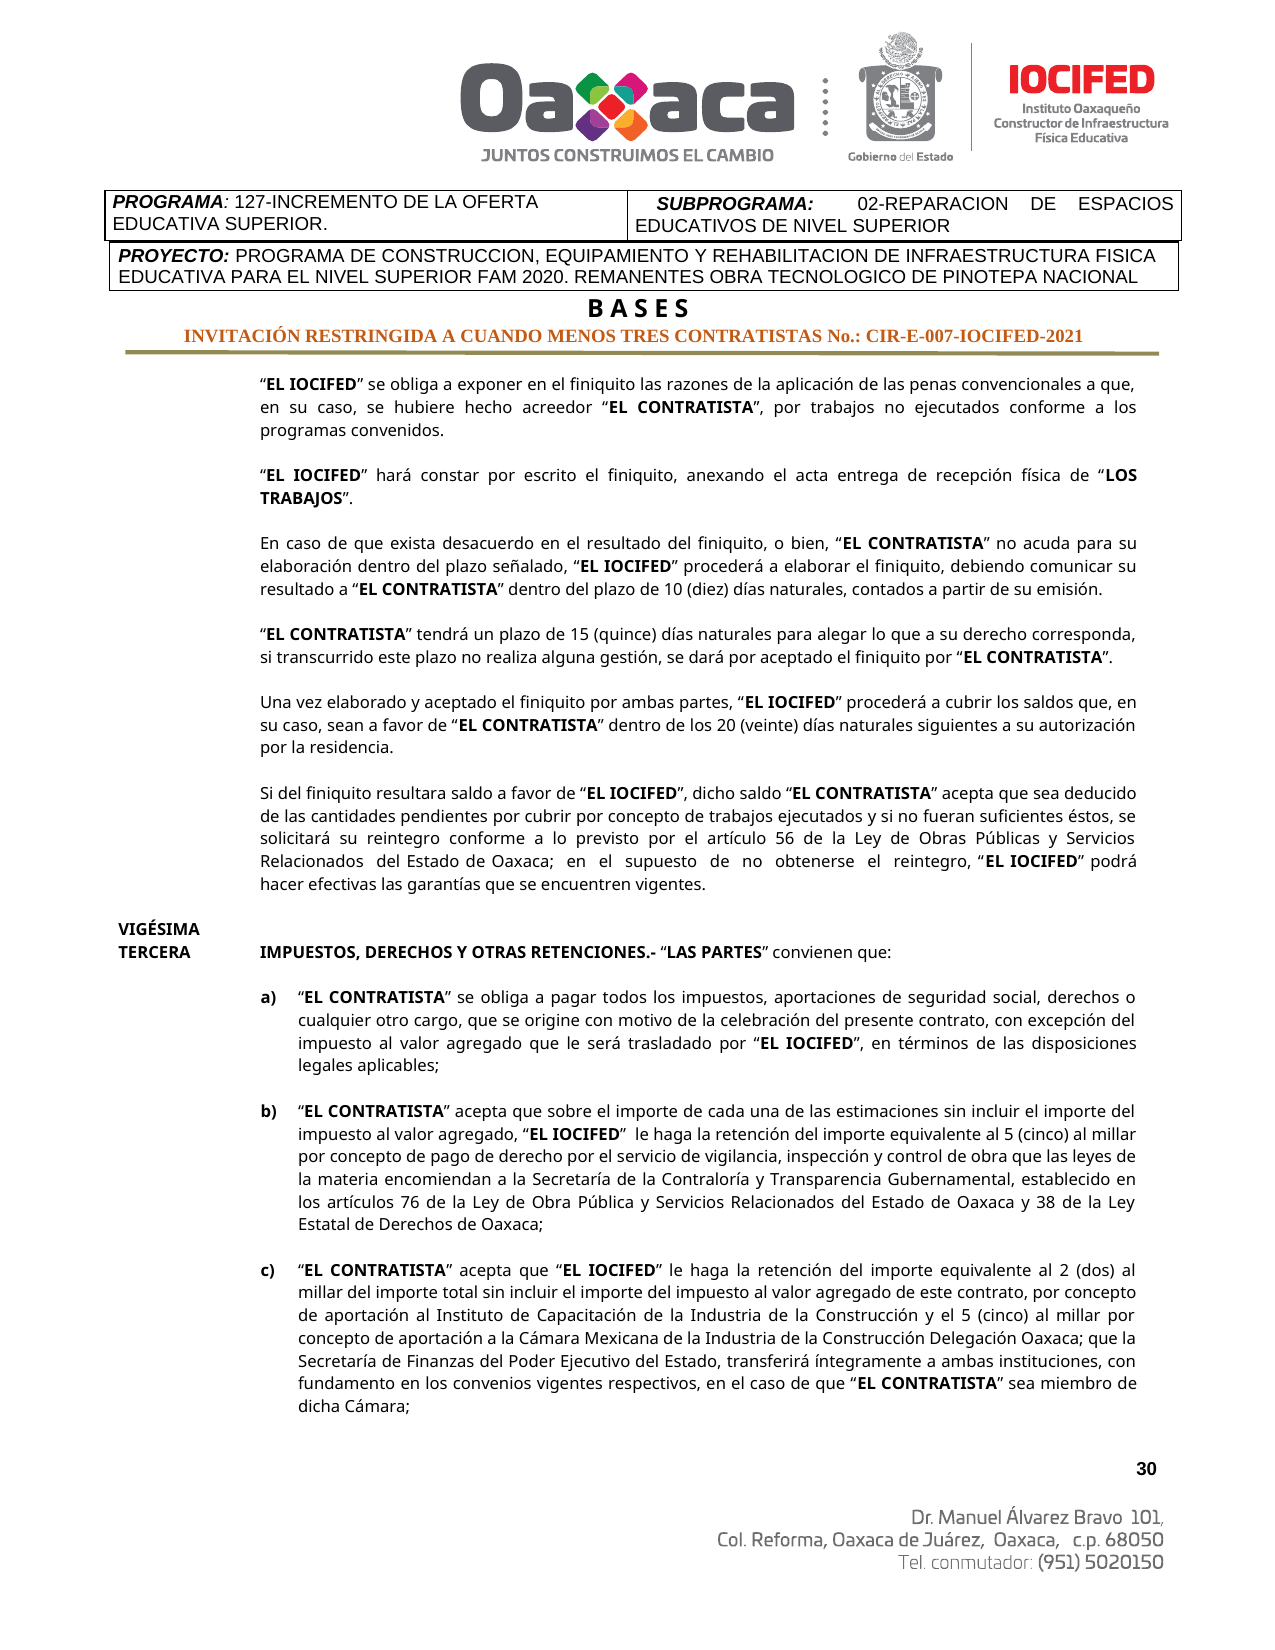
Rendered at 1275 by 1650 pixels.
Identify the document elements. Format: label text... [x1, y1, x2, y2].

list “EL CONTRATISTA” se obliga a pagar todos los impuestos, aportaciones de seguridad social, derechos o cualquier otro cargo, que se origine con motivo de la celebración del presente contrato, con excepción del impuesto al valor agregado que le será trasladado por “EL IOCIFED”, en términos de las disposiciones legales aplicables; [260, 986, 1137, 1077]
text Una vez elaborado y aceptado el finiquito por ambas partes, “EL IOCIFED” procederá a cubrir los saldos que, en su caso, sean a favor de “EL CONTRATISTA” dentro de los 20 (veinte) días naturales siguientes a su autorización por la residencia. [118, 691, 1137, 759]
text “EL IOCIFED” se obliga a exponer en el finiquito las razones de la aplicación de las penas convencionales a que, en su caso, se hubiere hecho acreedor “EL CONTRATISTA”, por trabajos no ejecutados conforme a los programas convenidos. [118, 373, 1137, 441]
text En caso de que exista desacuerdo en el resultado del finiquito, o bien, “EL CONTRATISTA” no acuda para su elaboración dentro del plazo señalado, “EL IOCIFED” procederá a elaborar el finiquito, debiendo comunicar su resultado a “EL CONTRATISTA” dentro del plazo de 10 (diez) días naturales, contados a partir de su emisión. [118, 532, 1137, 600]
list “EL CONTRATISTA” acepta que “EL IOCIFED” le haga la retención del importe equivalente al 2 (dos) al millar del importe total sin incluir el importe del impuesto al valor agregado de este contrato, por concepto de aportación al Instituto de Capacitación de la Industria de la Construcción y el 5 (cinco) al millar por concepto de aportación a la Cámara Mexicana de la Industria de la Construcción Delegación Oaxaca; que la Secretaría de Finanzas del Poder Ejecutivo del Estado, transferirá íntegramente a ambas instituciones, con fundamento en los convenios vigentes respectivos, en el caso de que “EL CONTRATISTA” sea miembro de dicha Cámara; [260, 1258, 1137, 1417]
list “EL CONTRATISTA” acepta que sobre el importe de cada una de las estimaciones sin incluir el importe del impuesto al valor agregado, “EL IOCIFED” le haga la retención del importe equivalente al 5 (cinco) al millar por concepto de pago de derecho por el servicio de vigilancia, inspección y control de obra que las leyes de la materia encomiendan a la Secretaría de la Contraloría y Transparencia Gubernamental, establecido en los artículos 76 de la Ley de Obra Pública y Servicios Relacionados del Estado de Oaxaca y 38 de la Ley Estatal de Derechos de Oaxaca; [260, 1099, 1137, 1236]
text Si del finiquito resultara saldo a favor de “EL IOCIFED”, dicho saldo “EL CONTRATISTA” acepta que sea deducido de las cantidades pendientes por cubrir por concepto de trabajos ejecutados y si no fueran suficientes éstos, se solicitará su reintegro conforme a lo previsto por el artículo 56 de la Ley de Obras Públicas y Servicios Relacionados del Estado de Oaxaca; en el supuesto de no obtenerse el reintegro, “EL IOCIFED” podrá hacer efectivas las garantías que se encuentren vigentes. [118, 782, 1137, 895]
text “EL CONTRATISTA” tendrá un plazo de 15 (quince) días naturales para alegar lo que a su derecho corresponda, si transcurrido este plazo no realiza alguna gestión, se dará por aceptado el finiquito por “EL CONTRATISTA”. [118, 623, 1137, 668]
text TERCERA IMPUESTOS, DERECHOS Y OTRAS RETENCIONES.- “LAS PARTES” convienen que: [118, 941, 1137, 963]
text “EL IOCIFED” hará constar por escrito el finiquito, anexando el acta entrega de recepción física de “LOS TRABAJOS”. [118, 464, 1137, 509]
text VIGÉSIMA [118, 918, 1137, 941]
